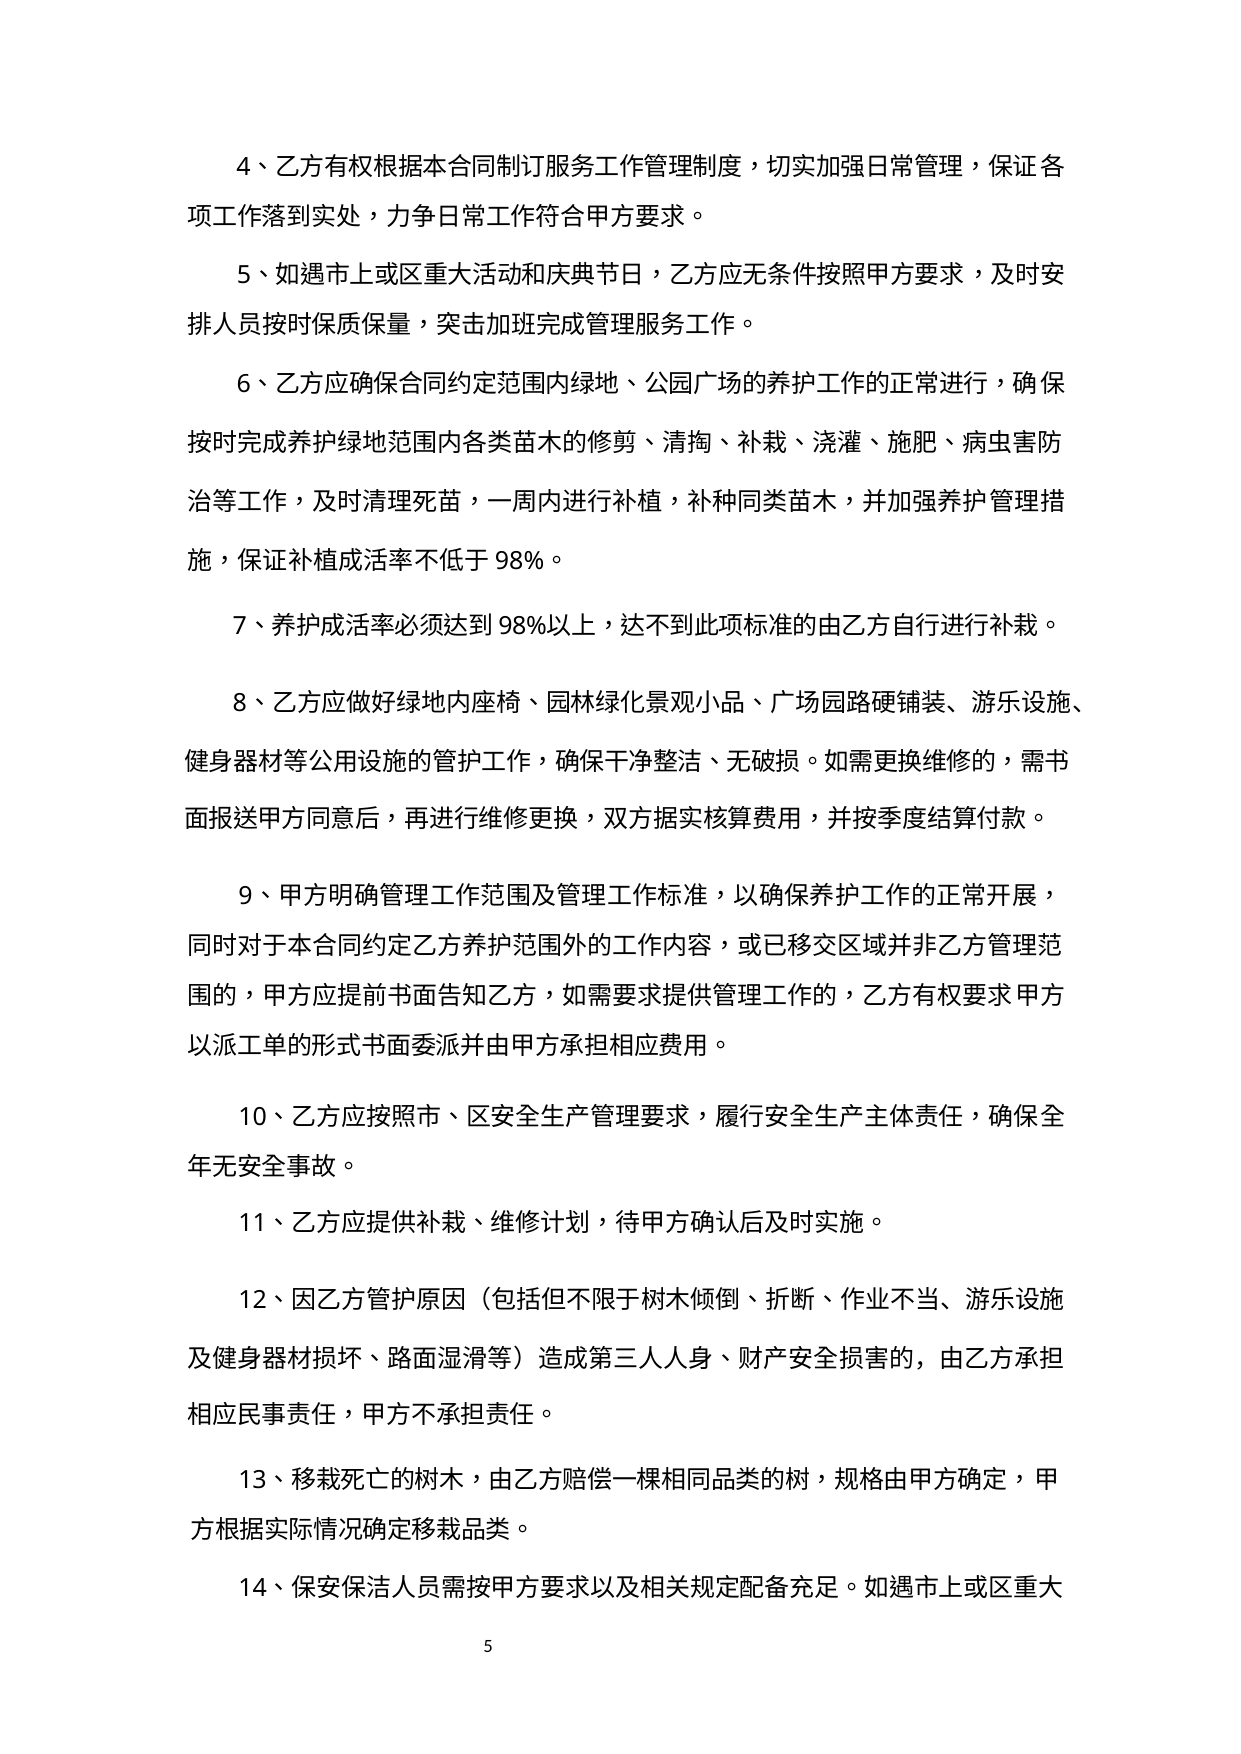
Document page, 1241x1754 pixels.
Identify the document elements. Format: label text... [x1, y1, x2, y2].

text 7、养护成活率必须达到98%以上，达不到此项标准的由乙方自行进行补栽。 [184, 610, 1078, 641]
text 9、甲方明确管理工作范围及管理工作标准，以确保养护工作的正常开展，同时对于本合同约定乙方养护范围外的工作内容，或已移交区域并非乙方管理范围的，甲方应提前书面告知乙方，如需要求提供管理工作的，乙方有权要求甲方以派工单的形式书面委派并由甲方承担相应费用。 [188, 878, 1065, 1062]
text 5、如遇市上或区重大活动和庆典节日，乙方应无条件按照甲方要求，及时安排人员按时保质保量，突击加班完成管理服务工作。 [187, 257, 1065, 341]
text 13、移栽死亡的树木，由乙方赔偿一棵相同品类的树，规格由甲方确定，甲方根据实际情况确定移栽品类。 [190, 1461, 1059, 1546]
text 11、乙方应提供补栽、维修计划，待甲方确认后及时实施。 [238, 1207, 1082, 1238]
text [187, 1569, 1065, 1604]
text 6、乙方应确保合同约定范围内绿地、公园广场的养护工作的正常进行，确保按时完成养护绿地范围内各类苗木的修剪、清掏、补栽、浇灌、施肥、病虫害防治等工作，及时清理死苗，一周内进行补植，补种同类苗木，并加强养护管理措施，保证补植成活率不低于98%。 [187, 365, 1065, 577]
text 10、乙方应按照市、区安全生产管理要求，履行安全生产主体责任，确保全年无安全事故。 [188, 1099, 1065, 1183]
text 4、乙方有权根据本合同制订服务工作管理制度，切实加强日常管理，保证各项工作落到实处，力争日常工作符合甲方要求。 [187, 149, 1065, 233]
text 8、乙方应做好绿地内座椅、园林绿化景观小品、广场园路硬铺装、游乐设施、健身器材等公用设施的管护工作，确保干净整洁、无破损。如需更换维修的，需书面报送甲方同意后，再进行维修更换，双方据实核算费用，并按季度结算付款。 [184, 682, 1072, 834]
text 12、因乙方管护原因（包括但不限于树木倾倒、折断、作业不当、游乐设施及健身器材损坏、路面湿滑等）造成第三人人身、财产安全损害的，由乙方承担相应民事责任，甲方不承担责任。 [187, 1279, 1065, 1431]
